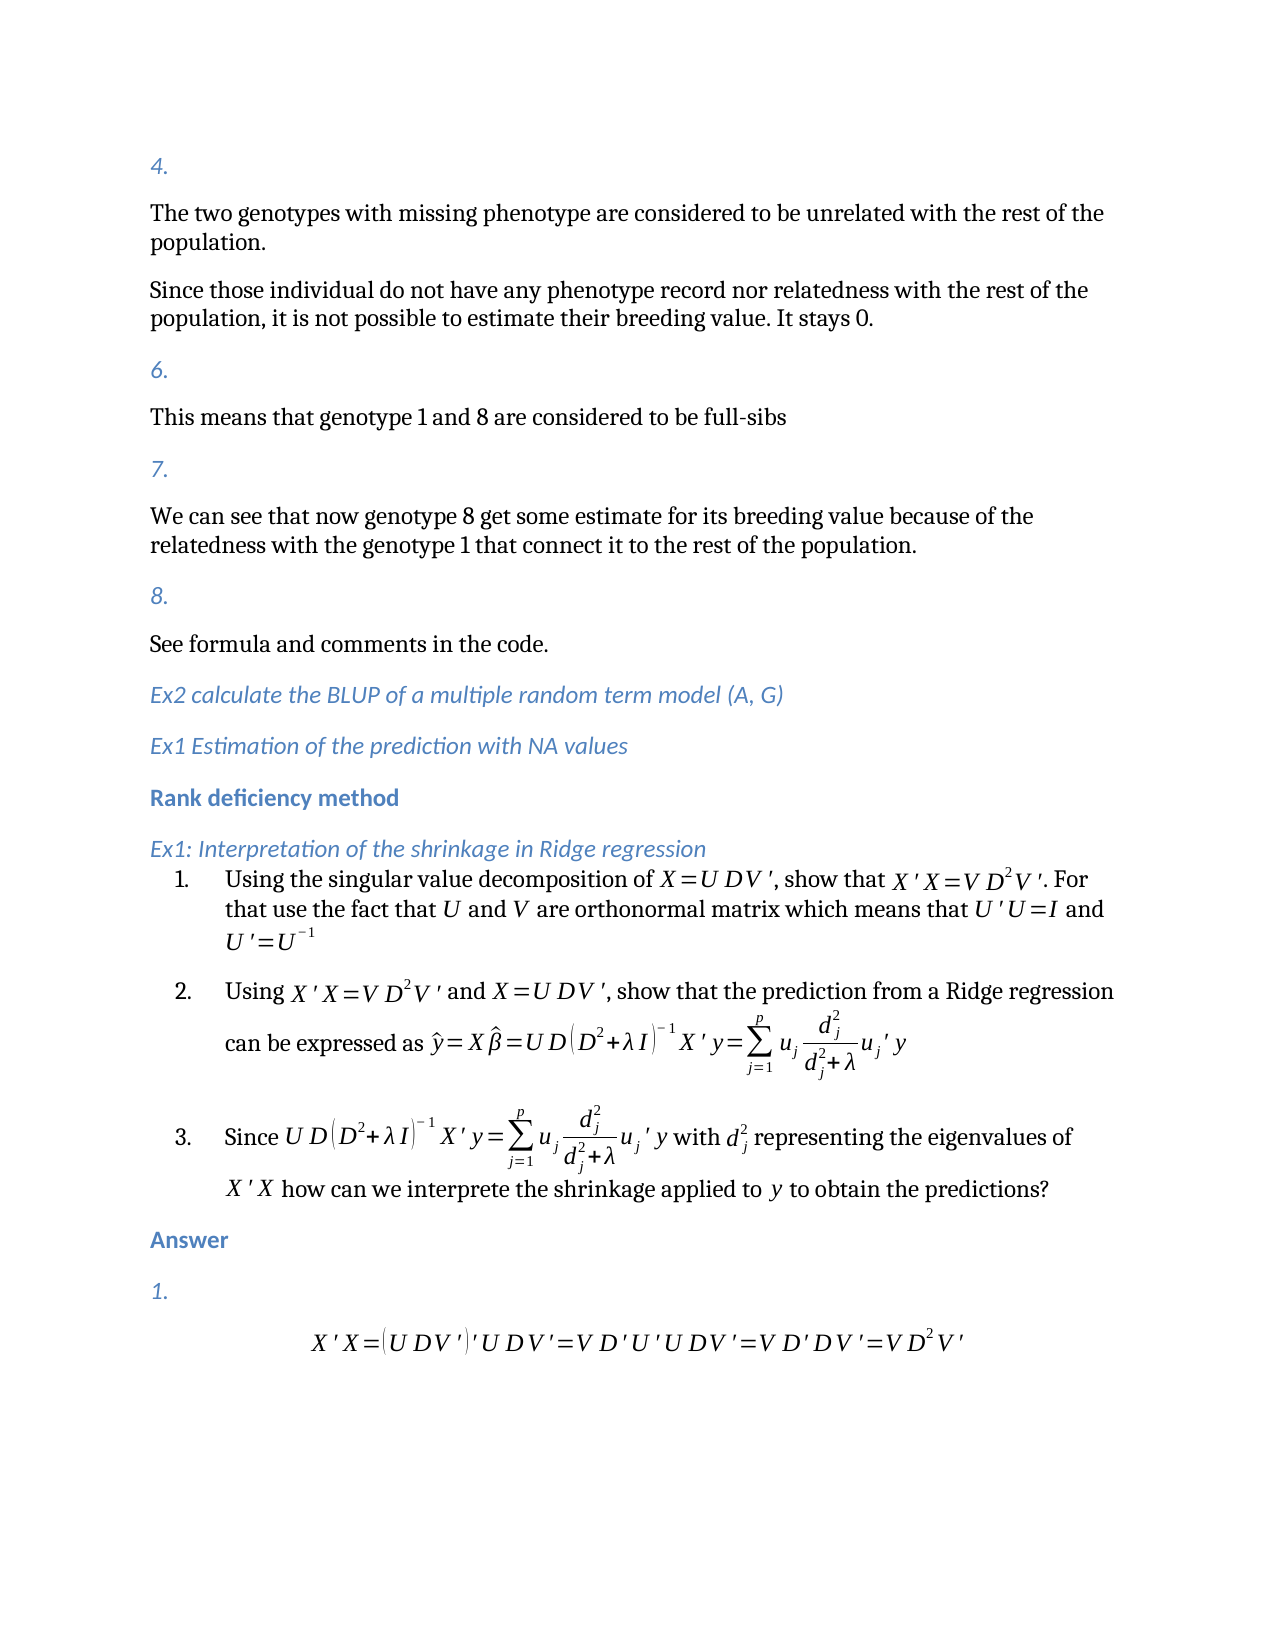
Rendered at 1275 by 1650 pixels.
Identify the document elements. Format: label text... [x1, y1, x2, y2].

text The two genotypes with missing phenotype are considered to be unrelated with the rest of the population. [150, 199, 1125, 257]
subtitle Rank deficiency method [150, 782, 1125, 812]
text See formula and comments in the code. [150, 629, 1125, 658]
text Since those individual do not have any phenotype record nor relatedness with the rest of the population, it is not possible to estimate their breeding value. It stays 0. [150, 276, 1125, 333]
text This means that genotype 1 and 8 are considered to be full-sibs [150, 403, 1125, 432]
text We can see that now genotype 8 get some estimate for its breeding value because of the relatedness with the genotype 1 that connect it to the rest of the population. [150, 502, 1125, 559]
list Using the singular value decomposition of , show that . For that use the fact that and are orthonormal matrix which means that and [175, 864, 1125, 955]
subtitle Ex2 calculate the BLUP of a multiple random term model (A, G) [150, 679, 1125, 710]
subtitle Ex1: Interpretation of the shrinkage in Ridge regression [150, 833, 1125, 864]
subtitle Ex1 Estimation of the prediction with NA values [150, 731, 1125, 761]
subtitle 4. [150, 150, 1125, 181]
list Since with representing the eigenvalues of how can we interprete the shrinkage applied to to obtain the predictions? [175, 1101, 1125, 1203]
subtitle 8. [150, 580, 1125, 611]
subtitle 1. [150, 1275, 1125, 1306]
subtitle 6. [150, 354, 1125, 384]
subtitle 7. [150, 453, 1125, 483]
list Using and , show that the prediction from a Ridge regression can be expressed as [175, 976, 1125, 1080]
subtitle Answer [150, 1224, 1125, 1254]
